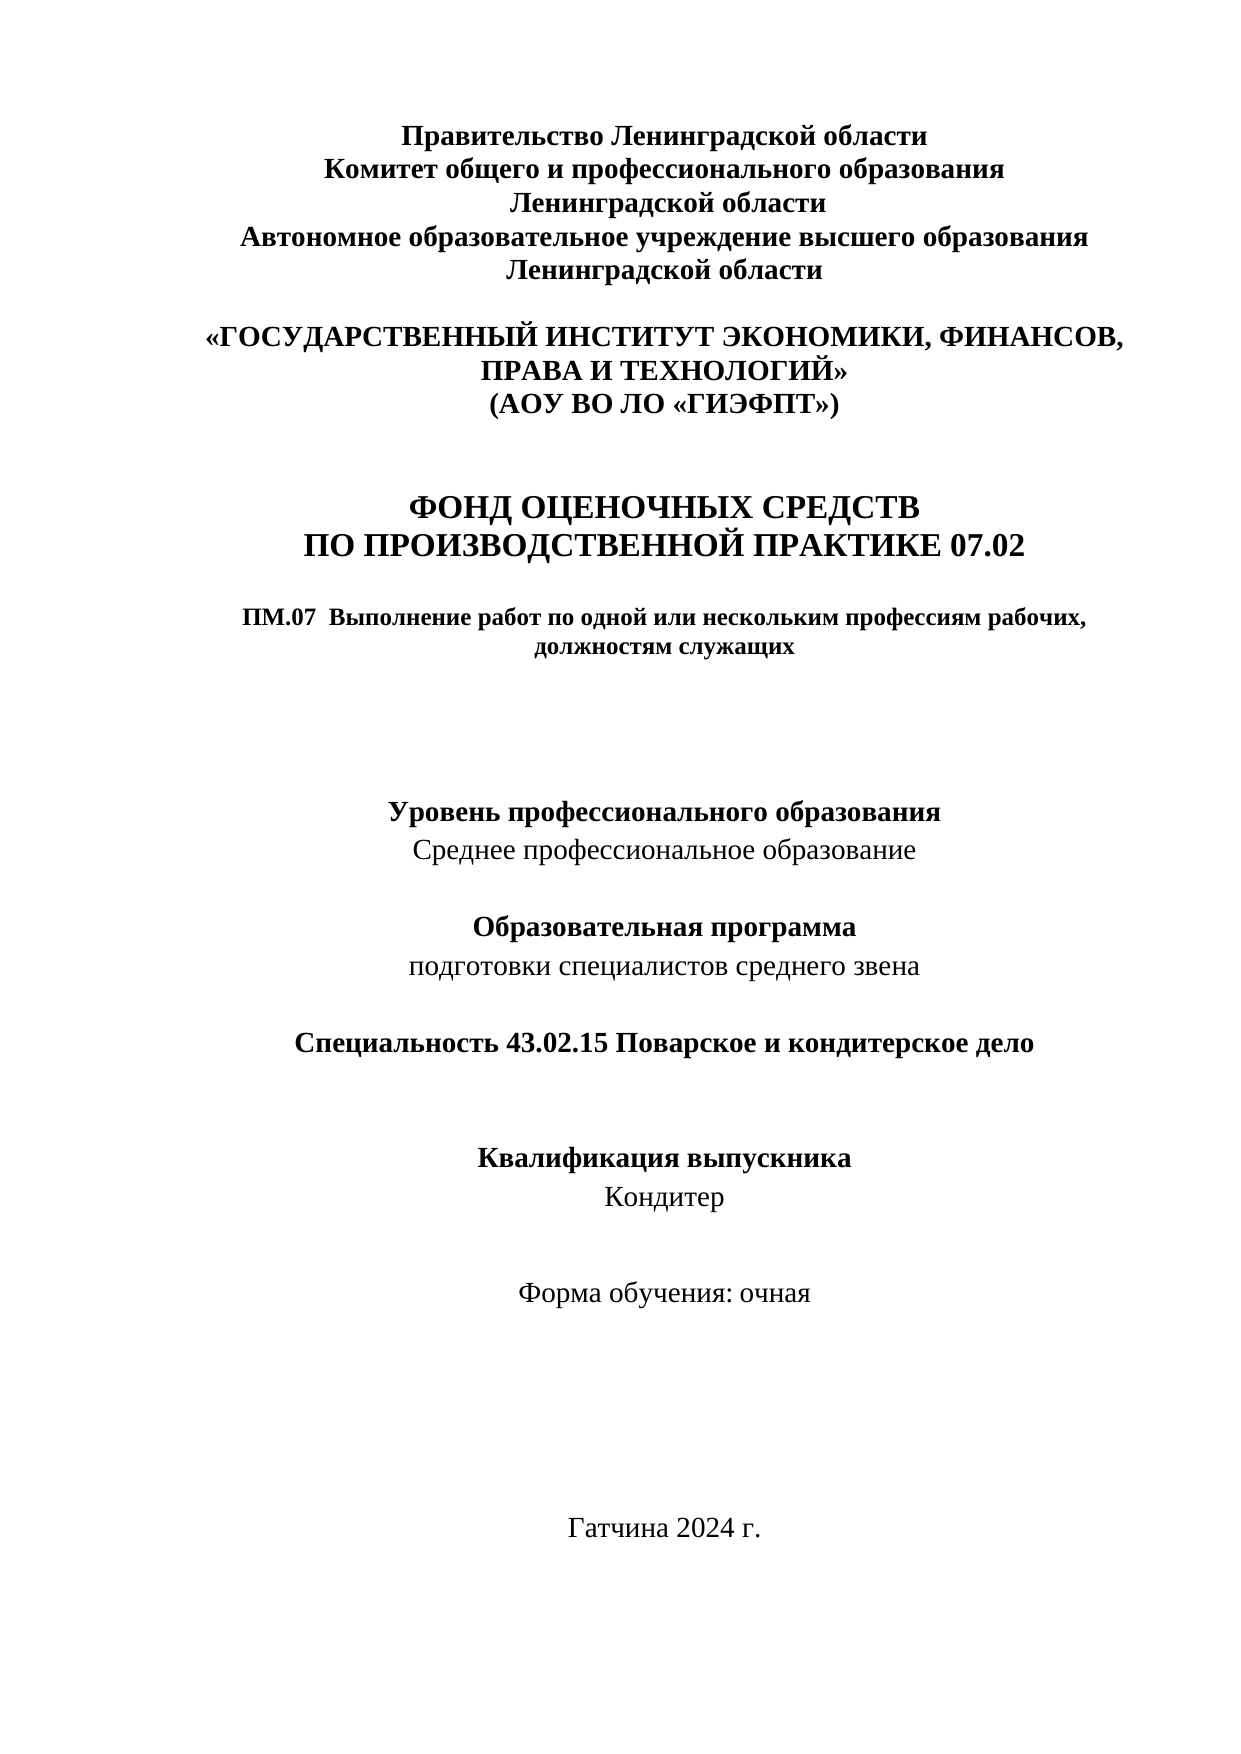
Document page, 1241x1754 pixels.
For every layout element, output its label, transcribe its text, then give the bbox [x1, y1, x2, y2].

text Гатчина 2024 г. [177, 1510, 1152, 1543]
text Образовательная программа [177, 909, 1152, 943]
text (АОУ ВО ЛО «ГИЭФПТ») [177, 386, 1152, 420]
text Форма обучения: очная [177, 1275, 1152, 1308]
text ПМ.07 Выполнение работ по одной или нескольким профессиям рабочих, [177, 602, 1152, 631]
text Среднее профессиональное образование [177, 832, 1152, 866]
text Правительство Ленинградской области [177, 118, 1152, 152]
text ПО ПРОИЗВОДСТВЕННОЙ ПРАКТИКЕ 07.02 [177, 525, 1152, 564]
text Квалификация выпускника [177, 1141, 1152, 1174]
text «ГОСУДАРСТВЕННЫЙ ИНСТИТУТ ЭКОНОМИКИ, ФИНАНСОВ, ПРАВА И ТЕХНОЛОГИЙ» [177, 319, 1152, 386]
text Ленинградской области [177, 185, 1152, 219]
text должностям служащих [177, 631, 1152, 659]
text ФОНД ОЦЕНОЧНЫХ СРЕДСТВ [177, 487, 1152, 525]
text Уровень профессионального образования [177, 794, 1152, 827]
text Кондитер [177, 1179, 1152, 1213]
text Специальность 43.02.15 Поварское и кондитерское дело [177, 1025, 1152, 1058]
text Автономное образовательное учреждение высшего образования Ленинградской области [177, 219, 1152, 286]
text подготовки специалистов среднего звена [177, 948, 1152, 981]
text Комитет общего и профессионального образования [177, 152, 1152, 185]
